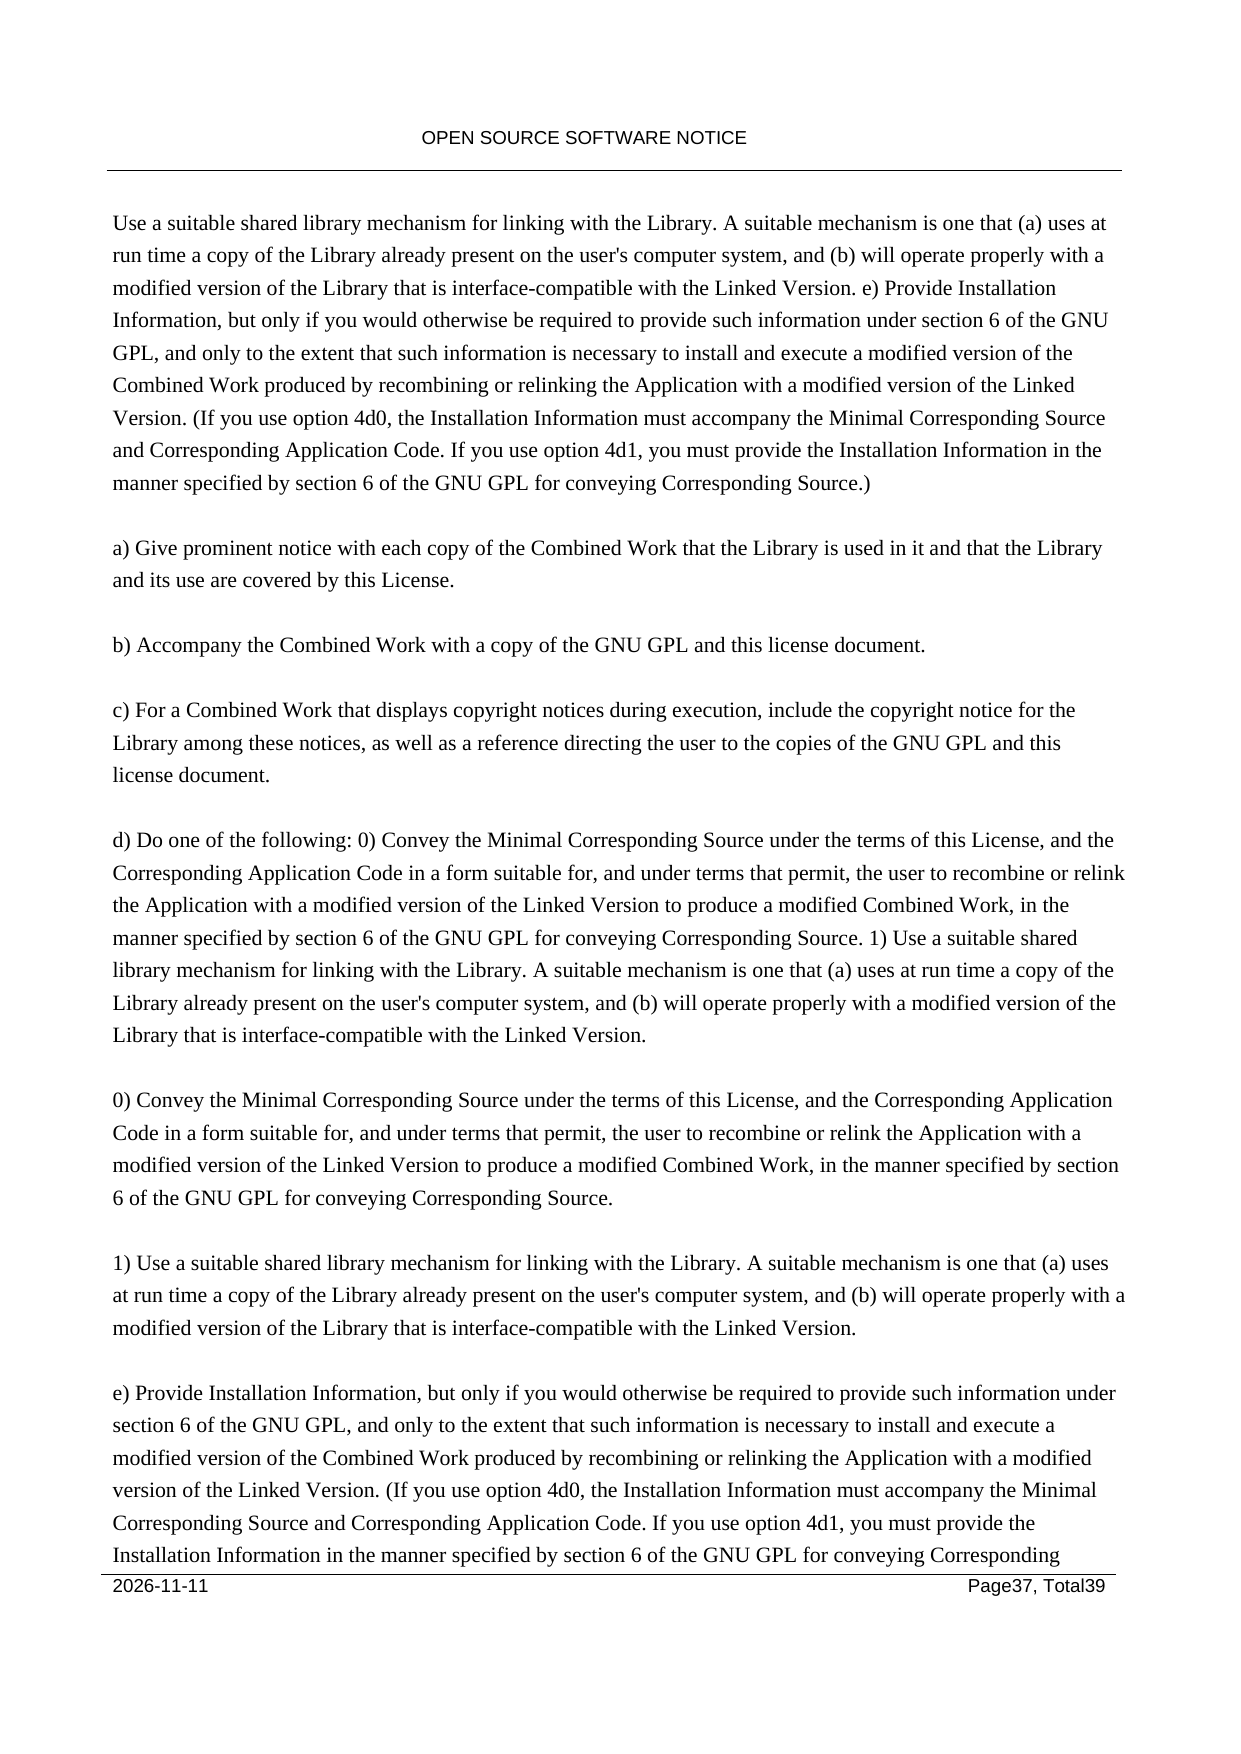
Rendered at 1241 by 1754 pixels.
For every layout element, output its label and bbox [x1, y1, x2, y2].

text [112, 206, 1128, 1571]
